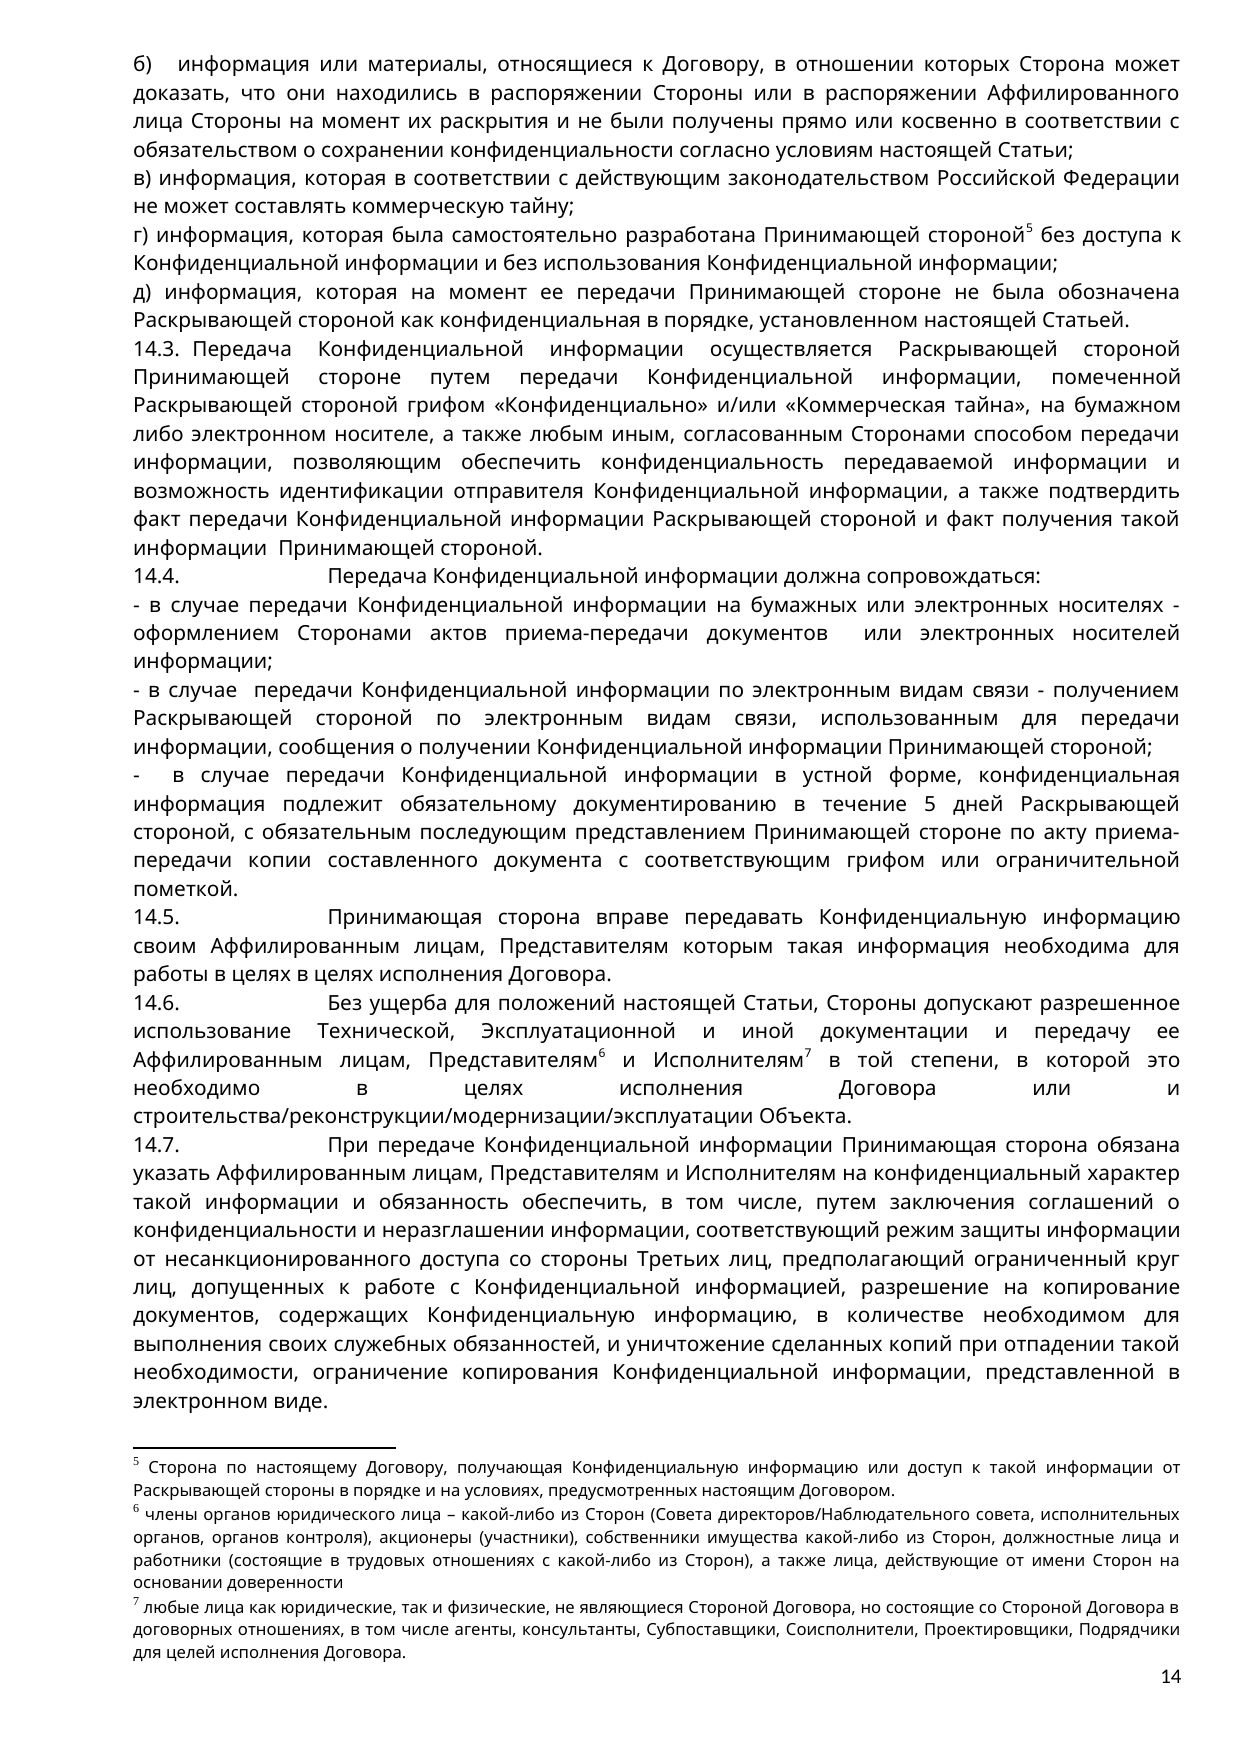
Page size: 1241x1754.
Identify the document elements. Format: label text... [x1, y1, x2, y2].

list Принимающая сторона вправе передавать Конфиденциальную информацию своим Аффилированным лицам, Представителям которым такая информация необходима для работы в целях в целях исполнения Договора. [133, 902, 1181, 988]
list Передача Конфиденциальной информации должна сопровождаться: [133, 561, 1181, 590]
list Без ущерба для положений настоящей Статьи, Стороны допускают разрешенное использование Технической, Эксплуатационной и иной документации и передачу ее Аффилированным лицам, Представителям и Исполнителям в той степени, в которой это необходимо в целях исполнения Договора или и строительства/реконструкции/модернизации/эксплуатации Объекта. [133, 988, 1181, 1130]
text - в случае передачи Конфиденциальной информации в устной форме, конфиденциальная информация подлежит обязательному документированию в течение 5 дней Раскрывающей стороной, с обязательным последующим представлением Принимающей стороне по акту приема-передачи копии составленного документа с соответствующим грифом или ограничительной пометкой. [133, 760, 1181, 902]
text - в случае передачи Конфиденциальной информации на бумажных или электронных носителях - оформлением Сторонами актов приема-передачи документов или электронных носителей информации; [133, 590, 1181, 675]
list При передаче Конфиденциальной информации Принимающая сторона обязана указать Аффилированным лицам, Представителям и Исполнителям на конфиденциальный характер такой информации и обязанность обеспечить, в том числе, путем заключения соглашений о конфиденциальности и неразглашении информации, соответствующий режим защиты информации от несанкционированного доступа со стороны Третьих лиц, предполагающий ограниченный круг лиц, допущенных к работе с Конфиденциальной информацией, разрешение на копирование документов, содержащих Конфиденциальную информацию, в количестве необходимом для выполнения своих служебных обязанностей, и уничтожение сделанных копий при отпадении такой необходимости, ограничение копирования Конфиденциальной информации, представленной в электронном виде. [133, 1130, 1181, 1414]
text б) информация или материалы, относящиеся к Договору, в отношении которых Сторона может доказать, что они находились в распоряжении Стороны или в распоряжении Аффилированного лица Стороны на момент их раскрытия и не были получены прямо или косвенно в соответствии с обязательством о сохранении конфиденциальности согласно условиям настоящей Статьи; [133, 49, 1181, 163]
list Передача Конфиденциальной информации осуществляется Раскрывающей стороной Принимающей стороне путем передачи Конфиденциальной информации, помеченной Раскрывающей стороной грифом «Конфиденциально» и/или «Коммерческая тайна», на бумажном либо электронном носителе, а также любым иным, согласованным Сторонами способом передачи информации, позволяющим обеспечить конфиденциальность передаваемой информации и возможность идентификации отправителя Конфиденциальной информации, а также подтвердить факт передачи Конфиденциальной информации Раскрывающей стороной и факт получения такой информации Принимающей стороной. [133, 334, 1181, 561]
text в) информация, которая в соответствии с действующим законодательством Российской Федерации не может составлять коммерческую тайну; [133, 163, 1181, 220]
text - в случае передачи Конфиденциальной информации по электронным видам связи - получением Раскрывающей стороной по электронным видам связи, использованным для передачи информации, сообщения о получении Конфиденциальной информации Принимающей стороной; [133, 675, 1181, 760]
text г) информация, которая была самостоятельно разработана Принимающей стороной без доступа к Конфиденциальной информации и без использования Конфиденциальной информации; [133, 220, 1181, 277]
text д) информация, которая на момент ее передачи Принимающей стороне не была обозначена Раскрывающей стороной как конфиденциальная в порядке, установленном настоящей Статьей. [133, 277, 1181, 334]
